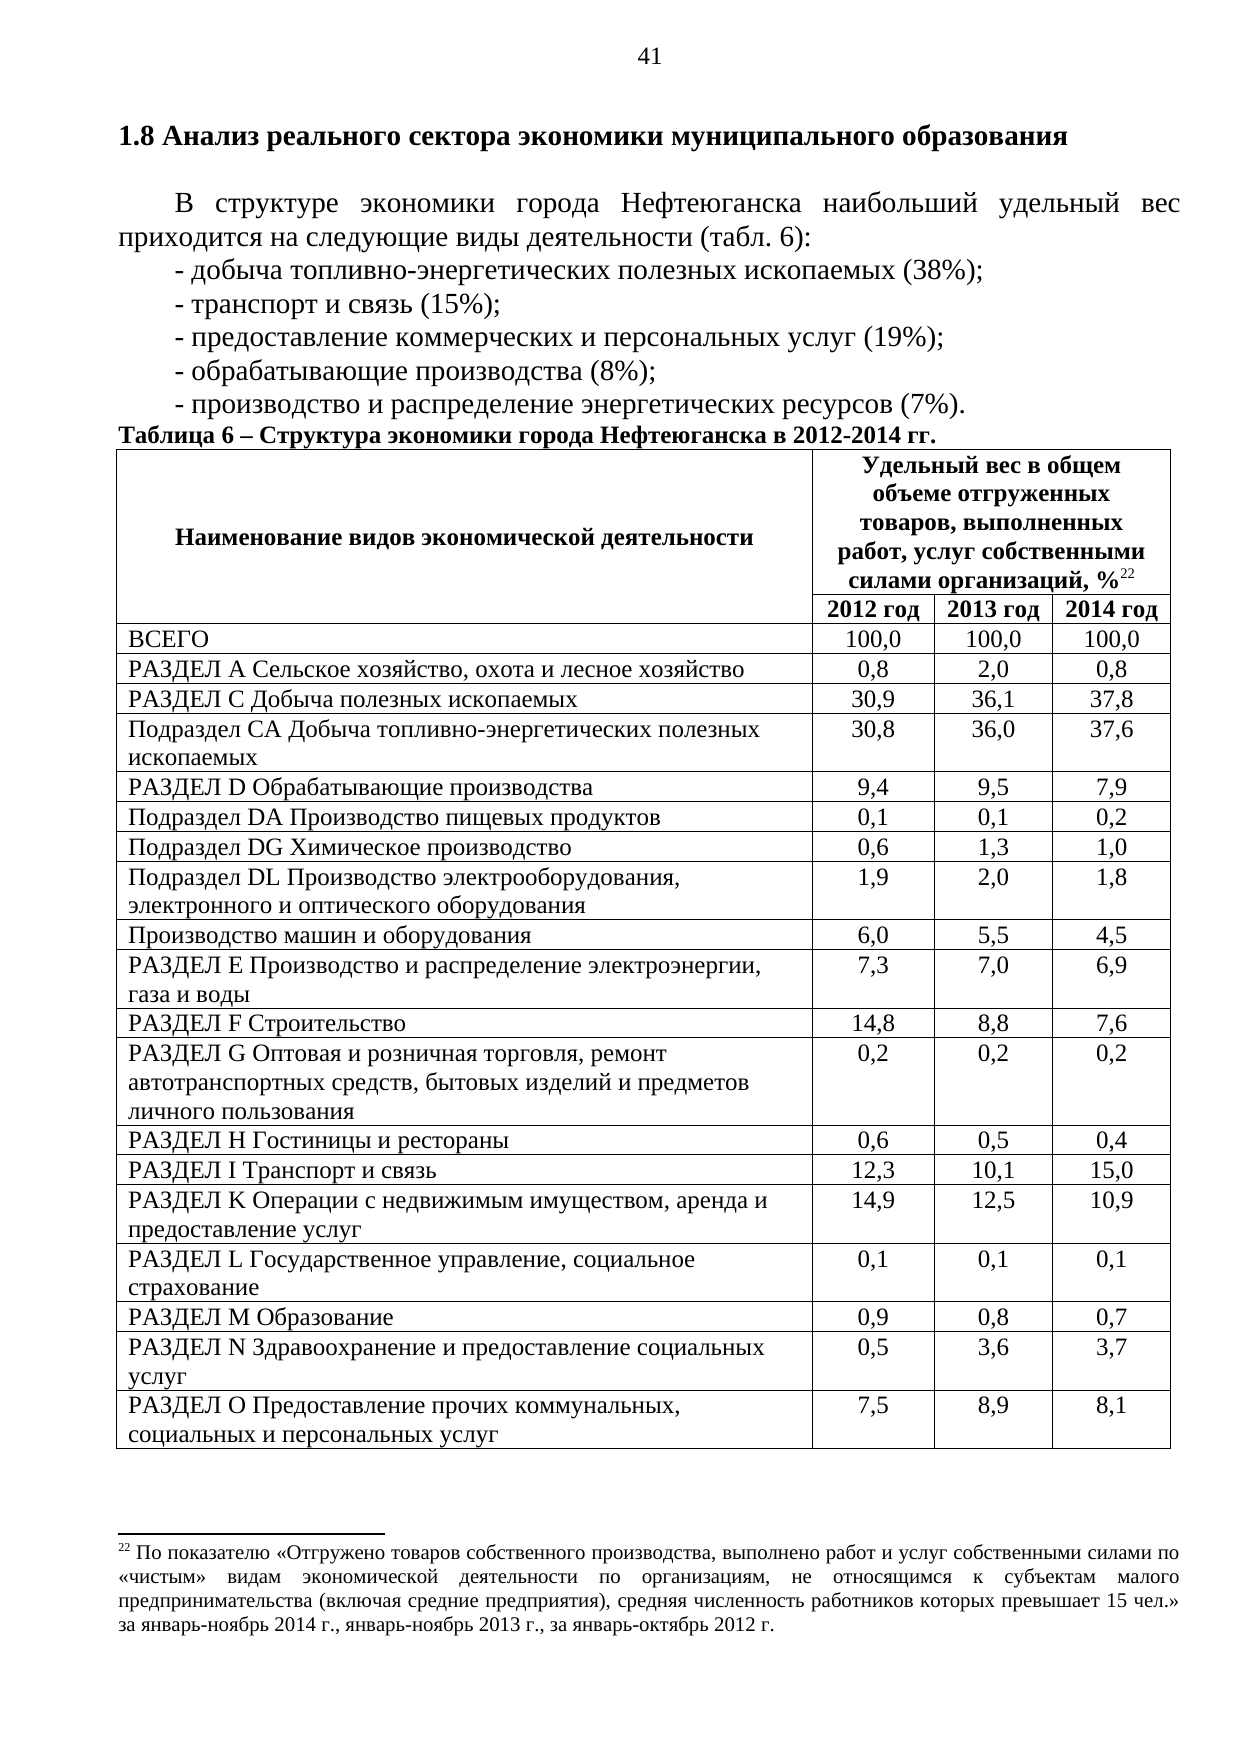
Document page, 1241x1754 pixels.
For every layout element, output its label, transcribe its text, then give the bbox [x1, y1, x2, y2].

table_cell 1,0 [1053, 832, 1170, 861]
table_cell 37,6 [1053, 714, 1170, 771]
table_cell 1,9 [813, 862, 934, 919]
table_cell 7,5 [813, 1391, 934, 1448]
table_cell 10,1 [935, 1155, 1052, 1184]
table_cell 7,9 [1053, 772, 1170, 801]
table_cell 30,8 [813, 714, 934, 771]
table_cell 3,7 [1053, 1332, 1170, 1389]
table_cell 12,5 [935, 1185, 1052, 1243]
table_cell РАЗДЕЛ Н Гостиницы и рестораны [117, 1126, 812, 1154]
table_cell 14,8 [813, 1009, 934, 1037]
table_cell РАЗДЕЛ D Обрабатывающие производства [117, 772, 812, 801]
table_cell 3,6 [935, 1332, 1052, 1389]
table_cell 12,3 [813, 1155, 934, 1184]
table_cell 0,1 [935, 802, 1052, 831]
table_cell 5,5 [935, 920, 1052, 949]
table_cell ВСЕГО [117, 624, 812, 653]
table_cell Подраздел DL Производство электрооборудования, электронного и оптического оборудования [117, 862, 812, 919]
table_header Удельный вес в общем объеме отгруженных товаров, выполненных работ, услуг собственными силами организаций, % [813, 450, 1170, 593]
table_cell 7,6 [1053, 1009, 1170, 1037]
table_cell 1,8 [1053, 862, 1170, 919]
table_cell 2014 год [1053, 595, 1170, 623]
table_cell 8,1 [1053, 1391, 1170, 1448]
table_cell 7,3 [813, 950, 934, 1007]
table_cell 36,0 [935, 714, 1052, 771]
table_cell РАЗДЕЛ G Оптовая и розничная торговля, ремонт автотранспортных средств, бытовых изделий и предметов личного пользования [117, 1038, 812, 1124]
subtitle 1.8 Анализ реального сектора экономики муниципального образования [118, 118, 1181, 152]
table_cell РАЗДЕЛ O Предоставление прочих коммунальных, социальных и персональных услуг [117, 1391, 812, 1448]
table_cell 6,9 [1053, 950, 1170, 1007]
table_cell 14,9 [813, 1185, 934, 1243]
table_cell 10,9 [1053, 1185, 1170, 1243]
table_cell Подраздел DA Производство пищевых продуктов [117, 802, 812, 831]
table_cell 0,8 [935, 1302, 1052, 1331]
table_cell 100,0 [1053, 624, 1170, 653]
table_cell 8,8 [935, 1009, 1052, 1037]
table_cell 0,7 [1053, 1302, 1170, 1331]
table_cell 0,6 [813, 1126, 934, 1154]
table_cell 0,2 [813, 1038, 934, 1124]
table_cell РАЗДЕЛ M Образование [117, 1302, 812, 1331]
table_cell 37,8 [1053, 684, 1170, 713]
table_cell 4,5 [1053, 920, 1170, 949]
table_cell 7,0 [935, 950, 1052, 1007]
text - транспорт и связь (15%); [118, 286, 1181, 319]
table_cell 2,0 [935, 862, 1052, 919]
table_cell 2013 год [935, 595, 1052, 623]
text Таблица 6 – Структура экономики города Нефтеюганска в 2012-2014 гг. [118, 420, 1181, 449]
table_cell 0,5 [935, 1126, 1052, 1154]
text - предоставление коммерческих и персональных услуг (19%); [118, 319, 1181, 353]
table_cell 1,3 [935, 832, 1052, 861]
text - обрабатывающие производства (8%); [118, 353, 1181, 386]
table_cell 0,1 [935, 1244, 1052, 1301]
table_cell РАЗДЕЛ А Сельское хозяйство, охота и лесное хозяйство [117, 654, 812, 683]
table_cell Производство машин и оборудования [117, 920, 812, 949]
table_cell 0,8 [1053, 654, 1170, 683]
text - производство и распределение энергетических ресурсов (7%). [118, 386, 1181, 420]
table_cell Подраздел СА Добыча топливно-энергетических полезных ископаемых [117, 714, 812, 771]
table_cell 0,1 [813, 802, 934, 831]
table_cell 30,9 [813, 684, 934, 713]
table_cell 0,5 [813, 1332, 934, 1389]
table_cell 0,4 [1053, 1126, 1170, 1154]
table_cell РАЗДЕЛ K Операции с недвижимым имуществом, аренда и предоставление услуг [117, 1185, 812, 1243]
table_cell РАЗДЕЛ I Транспорт и связь [117, 1155, 812, 1184]
table_cell 8,9 [935, 1391, 1052, 1448]
table_cell 0,1 [813, 1244, 934, 1301]
table_cell 0,2 [1053, 1038, 1170, 1124]
table_cell 0,1 [1053, 1244, 1170, 1301]
table_cell 2,0 [935, 654, 1052, 683]
table_cell 0,6 [813, 832, 934, 861]
table_header Наименование видов экономической деятельности [117, 450, 812, 623]
table_cell 0,9 [813, 1302, 934, 1331]
table_cell 36,1 [935, 684, 1052, 713]
table_cell 15,0 [1053, 1155, 1170, 1184]
text В структуре экономики города Нефтеюганска наибольший удельный вес приходится на следующие виды деятельности (табл. 6): [118, 185, 1181, 252]
table_cell РАЗДЕЛ F Строительство [117, 1009, 812, 1037]
table_cell 9,5 [935, 772, 1052, 801]
table_cell РАЗДЕЛ L Государственное управление, социальное страхование [117, 1244, 812, 1301]
table_cell 100,0 [813, 624, 934, 653]
table_cell РАЗДЕЛ Е Производство и распределение электроэнергии, газа и воды [117, 950, 812, 1007]
table_cell 9,4 [813, 772, 934, 801]
table_cell РАЗДЕЛ С Добыча полезных ископаемых [117, 684, 812, 713]
text - добыча топливно-энергетических полезных ископаемых (38%); [118, 252, 1181, 286]
table_cell 0,8 [813, 654, 934, 683]
table_cell 0,2 [935, 1038, 1052, 1124]
table_cell РАЗДЕЛ N Здравоохранение и предоставление социальных услуг [117, 1332, 812, 1389]
table_cell 100,0 [935, 624, 1052, 653]
table_cell Подраздел DG Химическое производство [117, 832, 812, 861]
table_cell 2012 год [813, 595, 934, 623]
table_cell 0,2 [1053, 802, 1170, 831]
table_cell 6,0 [813, 920, 934, 949]
